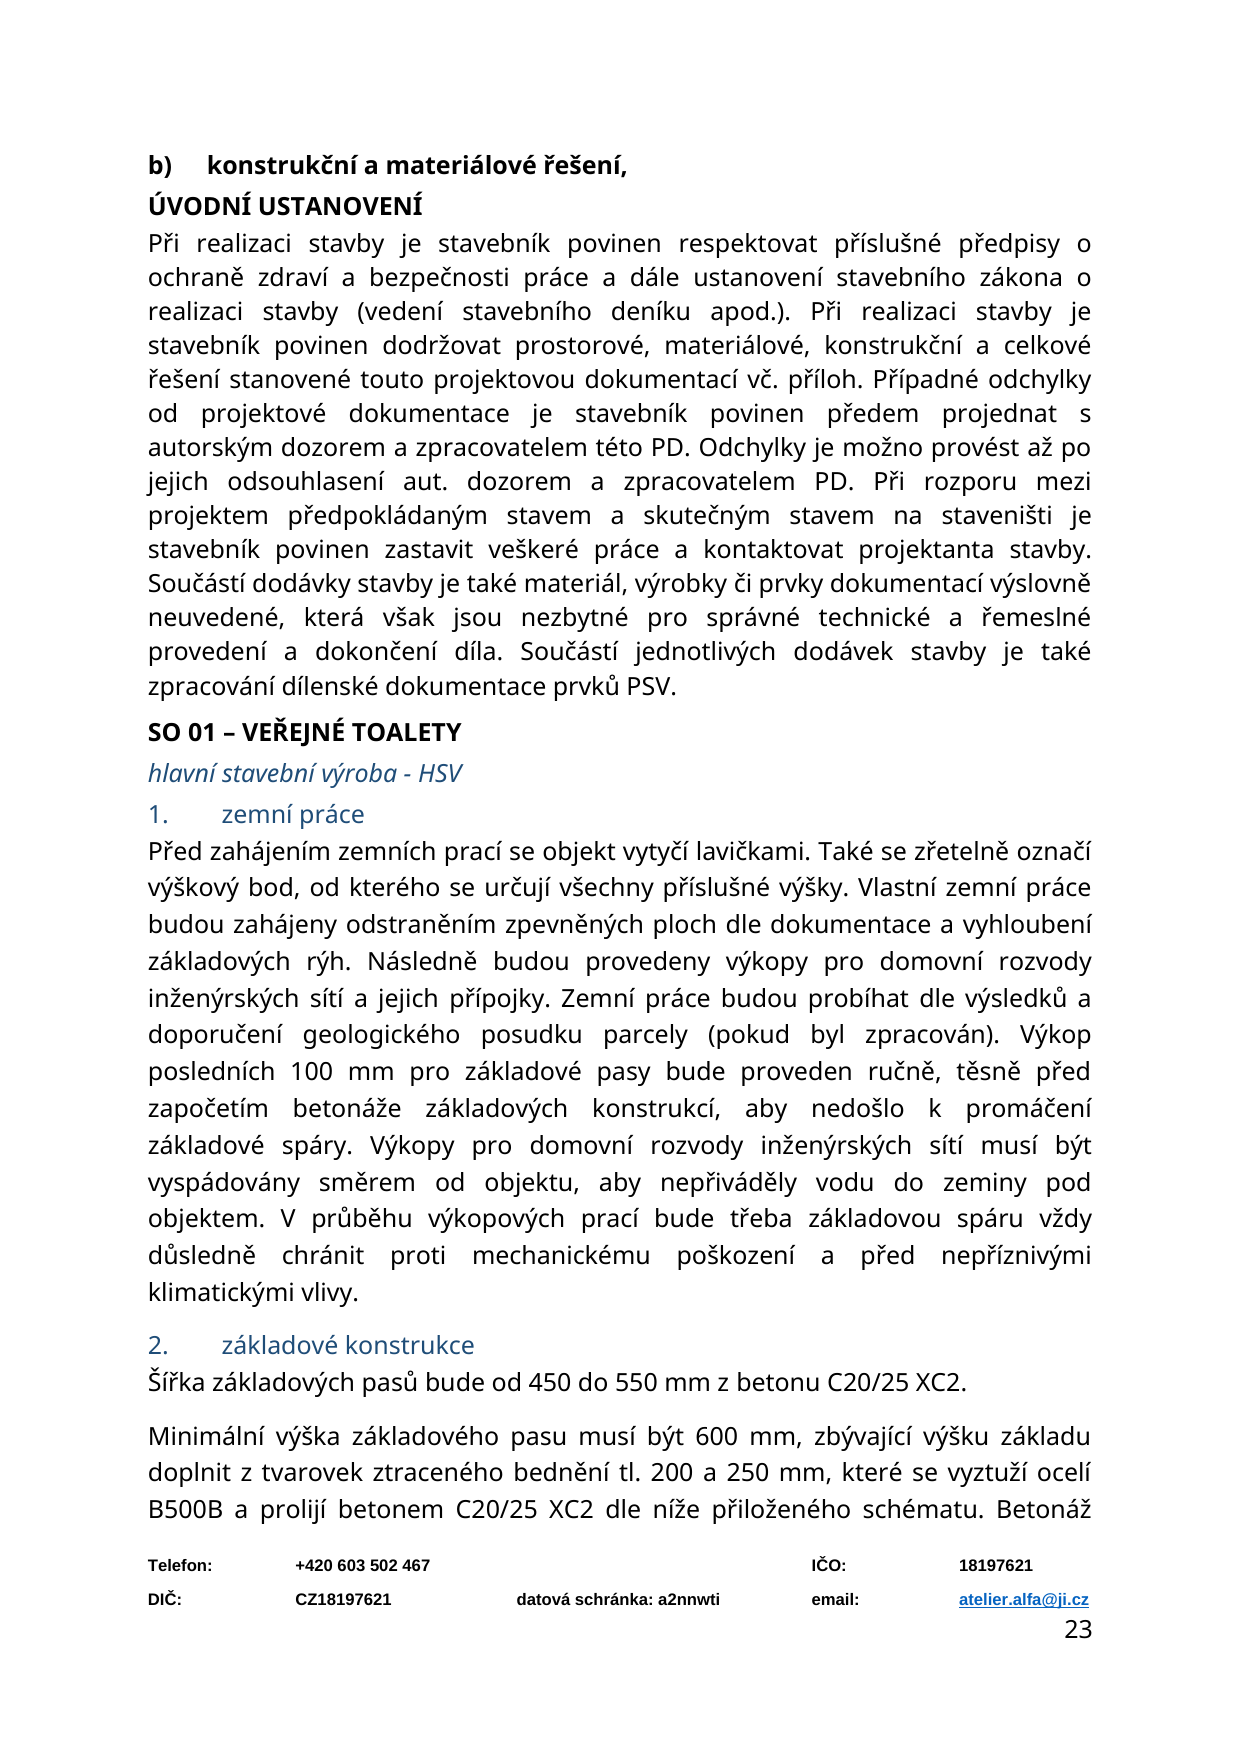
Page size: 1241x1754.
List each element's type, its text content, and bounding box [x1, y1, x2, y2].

subtitle hlavní stavební výroba - HSV [148, 756, 1093, 790]
subtitle ÚVODNÍ USTANOVENÍ [148, 188, 1093, 223]
text Při realizaci stavby je stavebník povinen respektovat příslušné předpisy o ochraně zdraví a bezpečnosti práce a dále ustanovení stavebního zákona o realizaci stavby (vedení stavebního deníku apod.). Při realizaci stavby je stavebník povinen dodržovat prostorové, materiálové, konstrukční a celkové řešení stanovené touto projektovou dokumentací vč. příloh. Případné odchylky od projektové dokumentace je stavebník povinen předem projednat s autorským dozorem a zpracovatelem této PD. Odchylky je možno provést až po jejich odsouhlasení aut. dozorem a zpracovatelem PD. Při rozporu mezi projektem předpokládaným stavem a skutečným stavem na staveništi je stavebník povinen zastavit veškeré práce a kontaktovat projektanta stavby. Součástí dodávky stavby je také materiál, výrobky či prvky dokumentací výslovně neuvedené, která však jsou nezbytné pro správné technické a řemeslné provedení a dokončení díla. Součástí jednotlivých dodávek stavby je také zpracování dílenské dokumentace prvků PSV. [148, 225, 1093, 702]
subtitle zemní práce [148, 797, 1093, 831]
text Šířka základových pasů bude od 450 do 550 mm z betonu C20/25 XC2. [148, 1365, 1093, 1399]
subtitle SO 01 – VEŘEJNÉ TOALETY [148, 715, 1093, 749]
subtitle základové konstrukce [148, 1328, 1093, 1362]
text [148, 1418, 1093, 1526]
subtitle konstrukční a materiálové řešení, [148, 148, 1093, 182]
text Před zahájením zemních prací se objekt vytyčí lavičkami. Také se zřetelně označí výškový bod, od kterého se určují všechny příslušné výšky. Vlastní zemní práce budou zahájeny odstraněním zpevněných ploch dle dokumentace a vyhloubení základových rýh. Následně budou provedeny výkopy pro domovní rozvody inženýrských sítí a jejich přípojky. Zemní práce budou probíhat dle výsledků a doporučení geologického posudku parcely (pokud byl zpracován). Výkop posledních 100 mm pro základové pasy bude proveden ručně, těsně před započetím betonáže základových konstrukcí, aby nedošlo k promáčení základové spáry. Výkopy pro domovní rozvody inženýrských sítí musí být vyspádovány směrem od objektu, aby nepřiváděly vodu do zeminy pod objektem. V průběhu výkopových prací bude třeba základovou spáru vždy důsledně chránit proti mechanickému poškození a před nepříznivými klimatickými vlivy. [148, 833, 1093, 1309]
